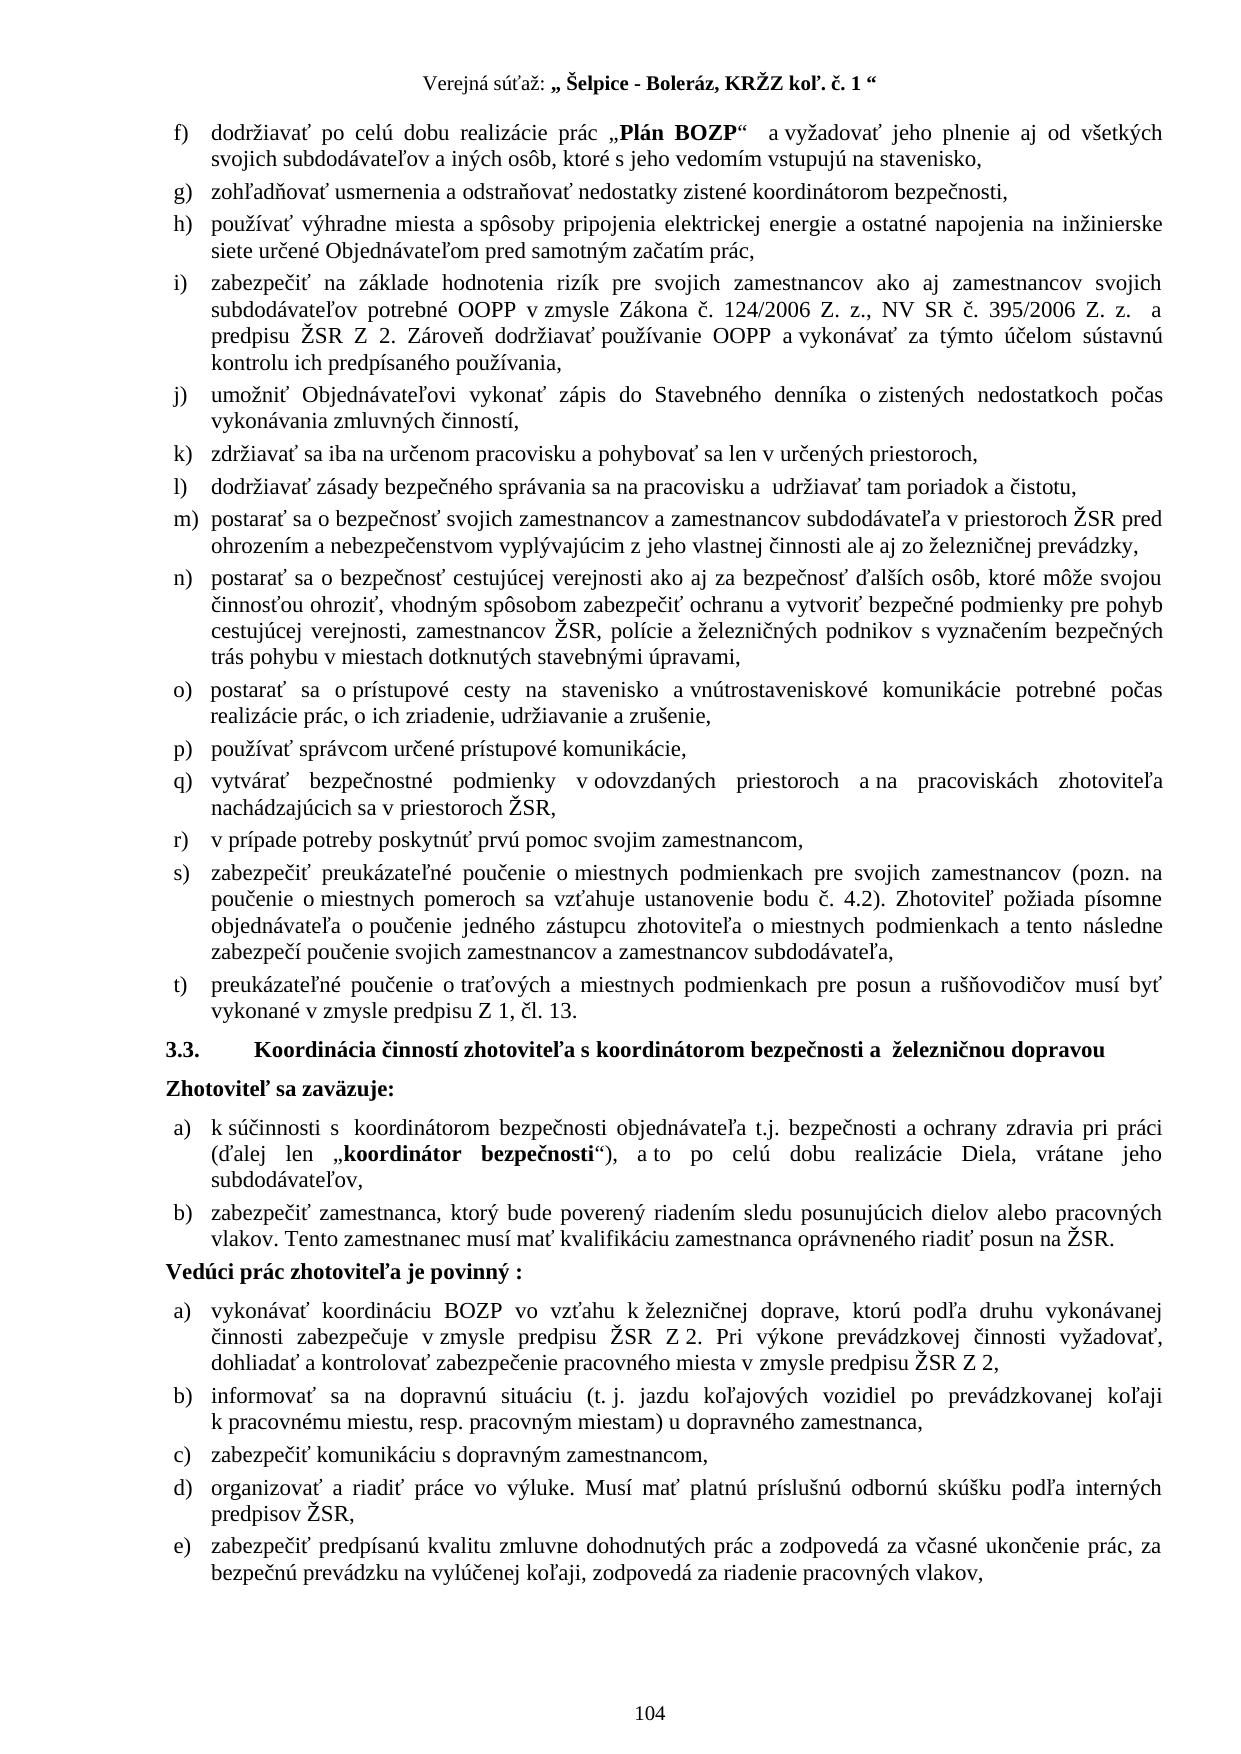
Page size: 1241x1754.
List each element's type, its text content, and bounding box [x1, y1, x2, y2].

text Vedúci prác zhotoviteľa je povinný : [165, 1258, 1163, 1284]
list postarať sa o bezpečnosť svojich zamestnancov a zamestnancov subdodávateľa v priestoroch ŽSR pred ohrozením a nebezpečenstvom vyplývajúcim z jeho vlastnej činnosti ale aj zo železničnej prevádzky, [173, 505, 1163, 558]
list dodržiavať po celú dobu realizácie prác „Plán BOZP“ a vyžadovať jeho plnenie aj od všetkých svojich subdodávateľov a iných osôb, ktoré s jeho vedomím vstupujú na stavenisko, [173, 119, 1163, 172]
list vykonávať koordináciu BOZP vo vzťahu k železničnej doprave, ktorú podľa druhu vykonávanej činnosti zabezpečuje v zmysle predpisu ŽSR Z 2. Pri výkone prevádzkovej činnosti vyžadovať, dohliadať a kontrolovať zabezpečenie pracovného miesta v zmysle predpisu ŽSR Z 2, [173, 1297, 1163, 1376]
list k súčinnosti s koordinátorom bezpečnosti objednávateľa t.j. bezpečnosti a ochrany zdravia pri práci (ďalej len „koordinátor bezpečnosti“), a to po celú dobu realizácie Diela, vrátane jeho subdodávateľov, [173, 1114, 1163, 1193]
list zabezpečiť na základe hodnotenia rizík pre svojich zamestnancov ako aj zamestnancov svojich subdodávateľov potrebné OOPP v zmysle Zákona č. 124/2006 Z. z., NV SR č. 395/2006 Z. z. a predpisu ŽSR Z 2. Zároveň dodržiavať používanie OOPP a vykonávať za týmto účelom sústavnú kontrolu ich predpísaného používania, [173, 269, 1163, 375]
list používať správcom určené prístupové komunikácie, [173, 735, 1163, 761]
list postarať sa o bezpečnosť cestujúcej verejnosti ako aj za bezpečnosť ďalších osôb, ktoré môže svojou činnosťou ohroziť, vhodným spôsobom zabezpečiť ochranu a vytvoriť bezpečné podmienky pre pohyb cestujúcej verejnosti, zamestnancov ŽSR, polície a železničných podnikov s vyznačením bezpečných trás pohybu v miestach dotknutých stavebnými úpravami, [173, 564, 1163, 670]
list zabezpečiť komunikáciu s dopravným zamestnancom, [173, 1441, 1163, 1467]
list umožniť Objednávateľovi vykonať zápis do Stavebného denníka o zistených nedostatkoch počas vykonávania zmluvných činností, [173, 381, 1163, 434]
list organizovať a riadiť práce vo výluke. Musí mať platnú príslušnú odbornú skúšku podľa interných predpisov ŽSR, [173, 1474, 1163, 1526]
list zabezpečiť zamestnanca, ktorý bude poverený riadením sledu posunujúcich dielov alebo pracovných vlakov. Tento zamestnanec musí mať kvalifikáciu zamestnanca oprávneného riadiť posun na ŽSR. [173, 1199, 1163, 1252]
list dodržiavať zásady bezpečného správania sa na pracovisku a udržiavať tam poriadok a čistotu, [173, 473, 1163, 499]
list preukázateľné poučenie o traťových a miestnych podmienkach pre posun a rušňovodičov musí byť vykonané v zmysle predpisu Z 1, čl. 13. [173, 971, 1163, 1023]
list zohľadňovať usmernenia a odstraňovať nedostatky zistené koordinátorom bezpečnosti, [173, 178, 1163, 204]
text Zhotoviteľ sa zaväzuje: [165, 1075, 1163, 1101]
list vytvárať bezpečnostné podmienky v odovzdaných priestoroch a na pracoviskách zhotoviteľa nachádzajúcich sa v priestoroch ŽSR, [173, 767, 1163, 820]
list v prípade potreby poskytnúť prvú pomoc svojim zamestnancom, [173, 826, 1163, 853]
list zdržiavať sa iba na určenom pracovisku a pohybovať sa len v určených priestoroch, [173, 440, 1163, 466]
list Koordinácia činností zhotoviteľa s koordinátorom bezpečnosti a železničnou dopravou [165, 1036, 1163, 1062]
list zabezpečiť predpísanú kvalitu zmluvne dohodnutých prác a zodpovedá za včasné ukončenie prác, za bezpečnú prevádzku na vylúčenej koľaji, zodpovedá za riadenie pracovných vlakov, [173, 1533, 1163, 1585]
list používať výhradne miesta a spôsoby pripojenia elektrickej energie a ostatné napojenia na inžinierske siete určené Objednávateľom pred samotným začatím prác, [173, 211, 1163, 263]
list zabezpečiť preukázateľné poučenie o miestnych podmienkach pre svojich zamestnancov (pozn. na poučenie o miestnych pomeroch sa vzťahuje ustanovenie bodu č. 4.2). Zhotoviteľ požiada písomne objednávateľa o poučenie jedného zástupcu zhotoviteľa o miestnych podmienkach a tento následne zabezpečí poučenie svojich zamestnancov a zamestnancov subdodávateľa, [173, 859, 1163, 964]
list postarať sa o prístupové cesty na stavenisko a vnútrostaveniskové komunikácie potrebné počas realizácie prác, o ich zriadenie, udržiavanie a zrušenie, [173, 676, 1163, 729]
list informovať sa na dopravnú situáciu (t. j. jazdu koľajových vozidiel po prevádzkovanej koľaji k pracovnému miestu, resp. pracovným miestam) u dopravného zamestnanca, [173, 1382, 1163, 1435]
